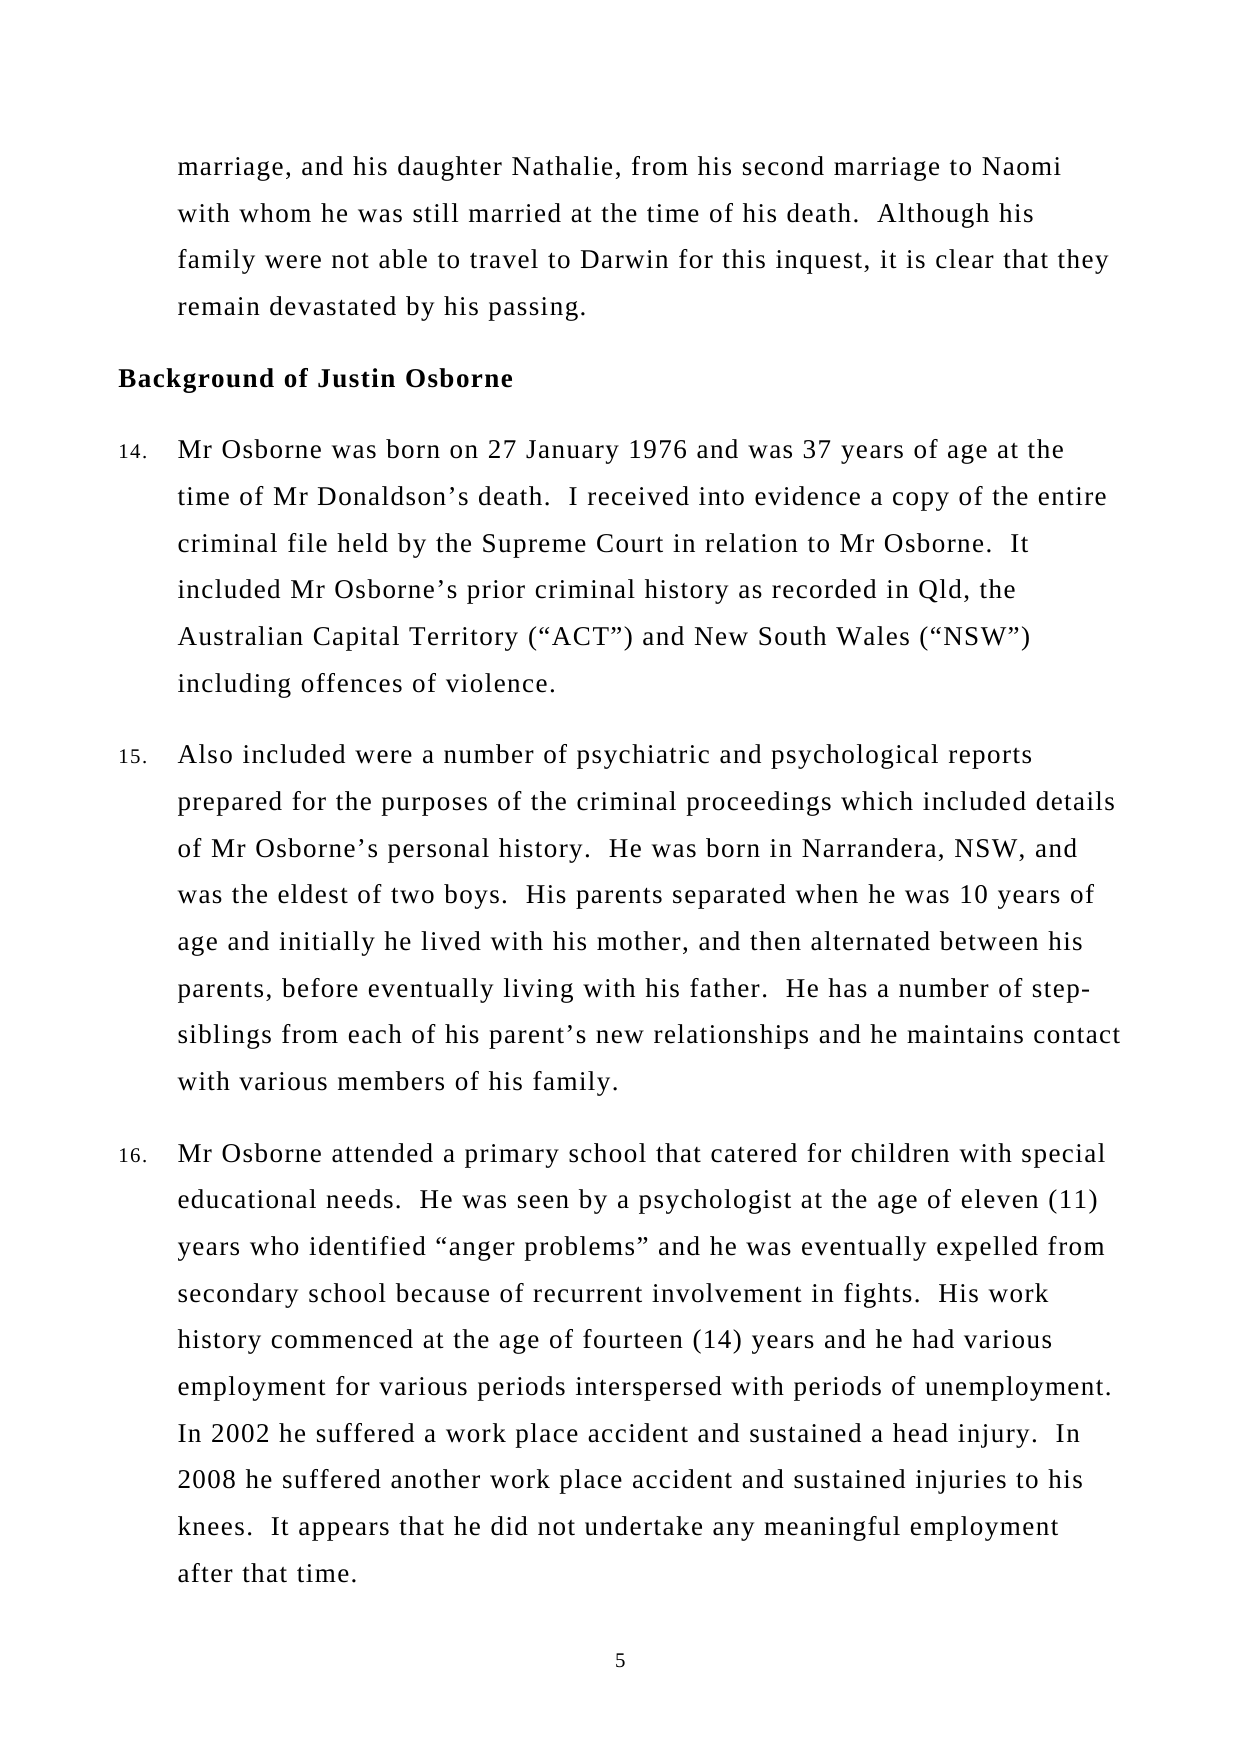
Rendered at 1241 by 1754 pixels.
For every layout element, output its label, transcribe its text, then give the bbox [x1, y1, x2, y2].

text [118, 150, 1122, 321]
text Mr Osborne attended a primary school that catered for children with special educational needs. He was seen by a psychologist at the age of eleven (11) years who identified “anger problems” and he was eventually expelled from secondary school because of recurrent involvement in fights. His work history commenced at the age of fourteen (14) years and he had various employment for various periods interspersed with periods of unemployment. In 2002 he suffered a work place accident and sustained a head injury. In 2008 he suffered another work place accident and sustained injuries to his knees. It appears that he did not undertake any meaningful employment after that time. [118, 1137, 1122, 1588]
list Background of Justin Osborne [118, 362, 1122, 393]
text Also included were a number of psychiatric and psychological reports prepared for the purposes of the criminal proceedings which included details of Mr Osborne’s personal history. He was born in Narrandera, NSW, and was the eldest of two boys. His parents separated when he was 10 years of age and initially he lived with his mother, and then alternated between his parents, before eventually living with his father. He has a number of step-siblings from each of his parent’s new relationships and he maintains contact with various members of his family. [118, 738, 1122, 1096]
text Mr Osborne was born on 27 January 1976 and was 37 years of age at the time of Mr Donaldson’s death. I received into evidence a copy of the entire criminal file held by the Supreme Court in relation to Mr Osborne. It included Mr Osborne’s prior criminal history as recorded in Qld, the Australian Capital Territory (“ACT”) and New South Wales (“NSW”) including offences of violence. [118, 433, 1122, 698]
